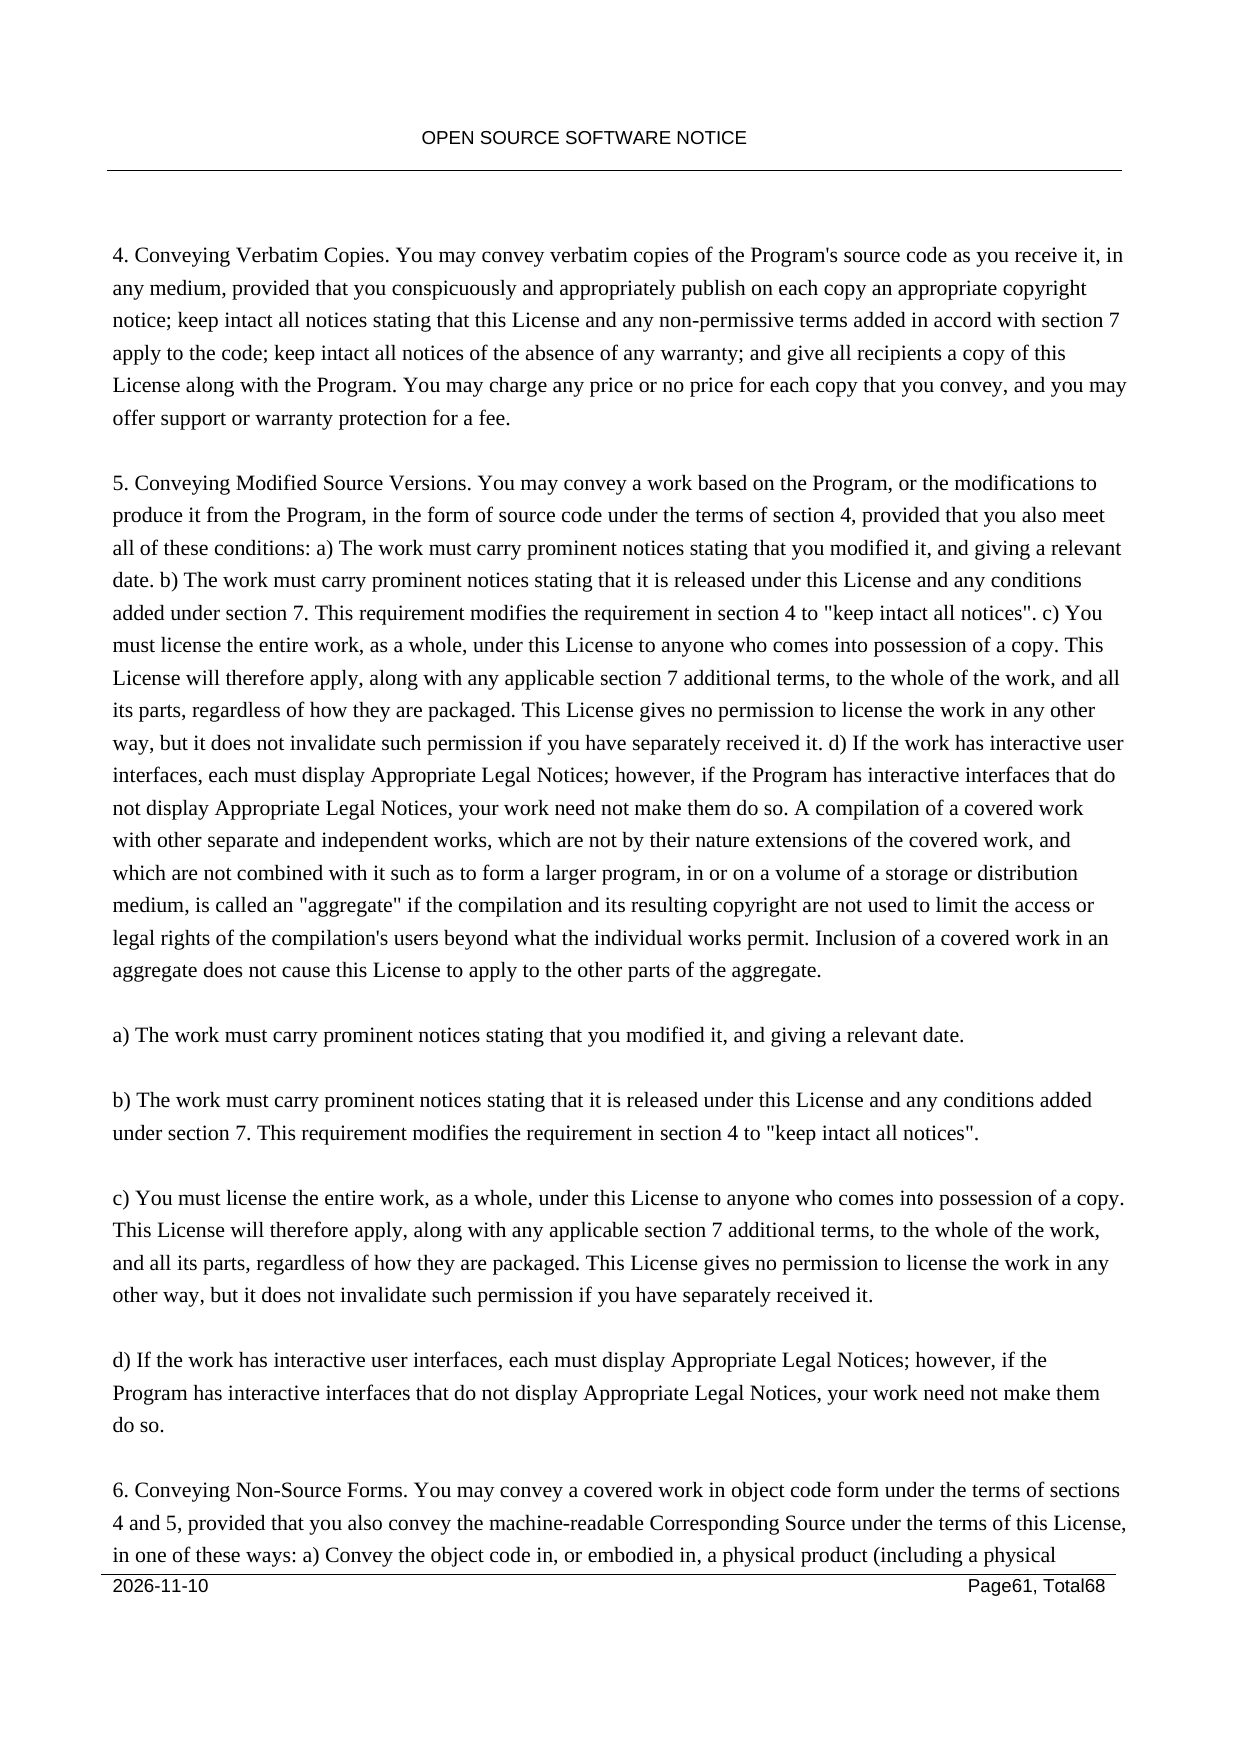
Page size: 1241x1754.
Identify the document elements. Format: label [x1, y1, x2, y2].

text [112, 206, 1128, 1571]
